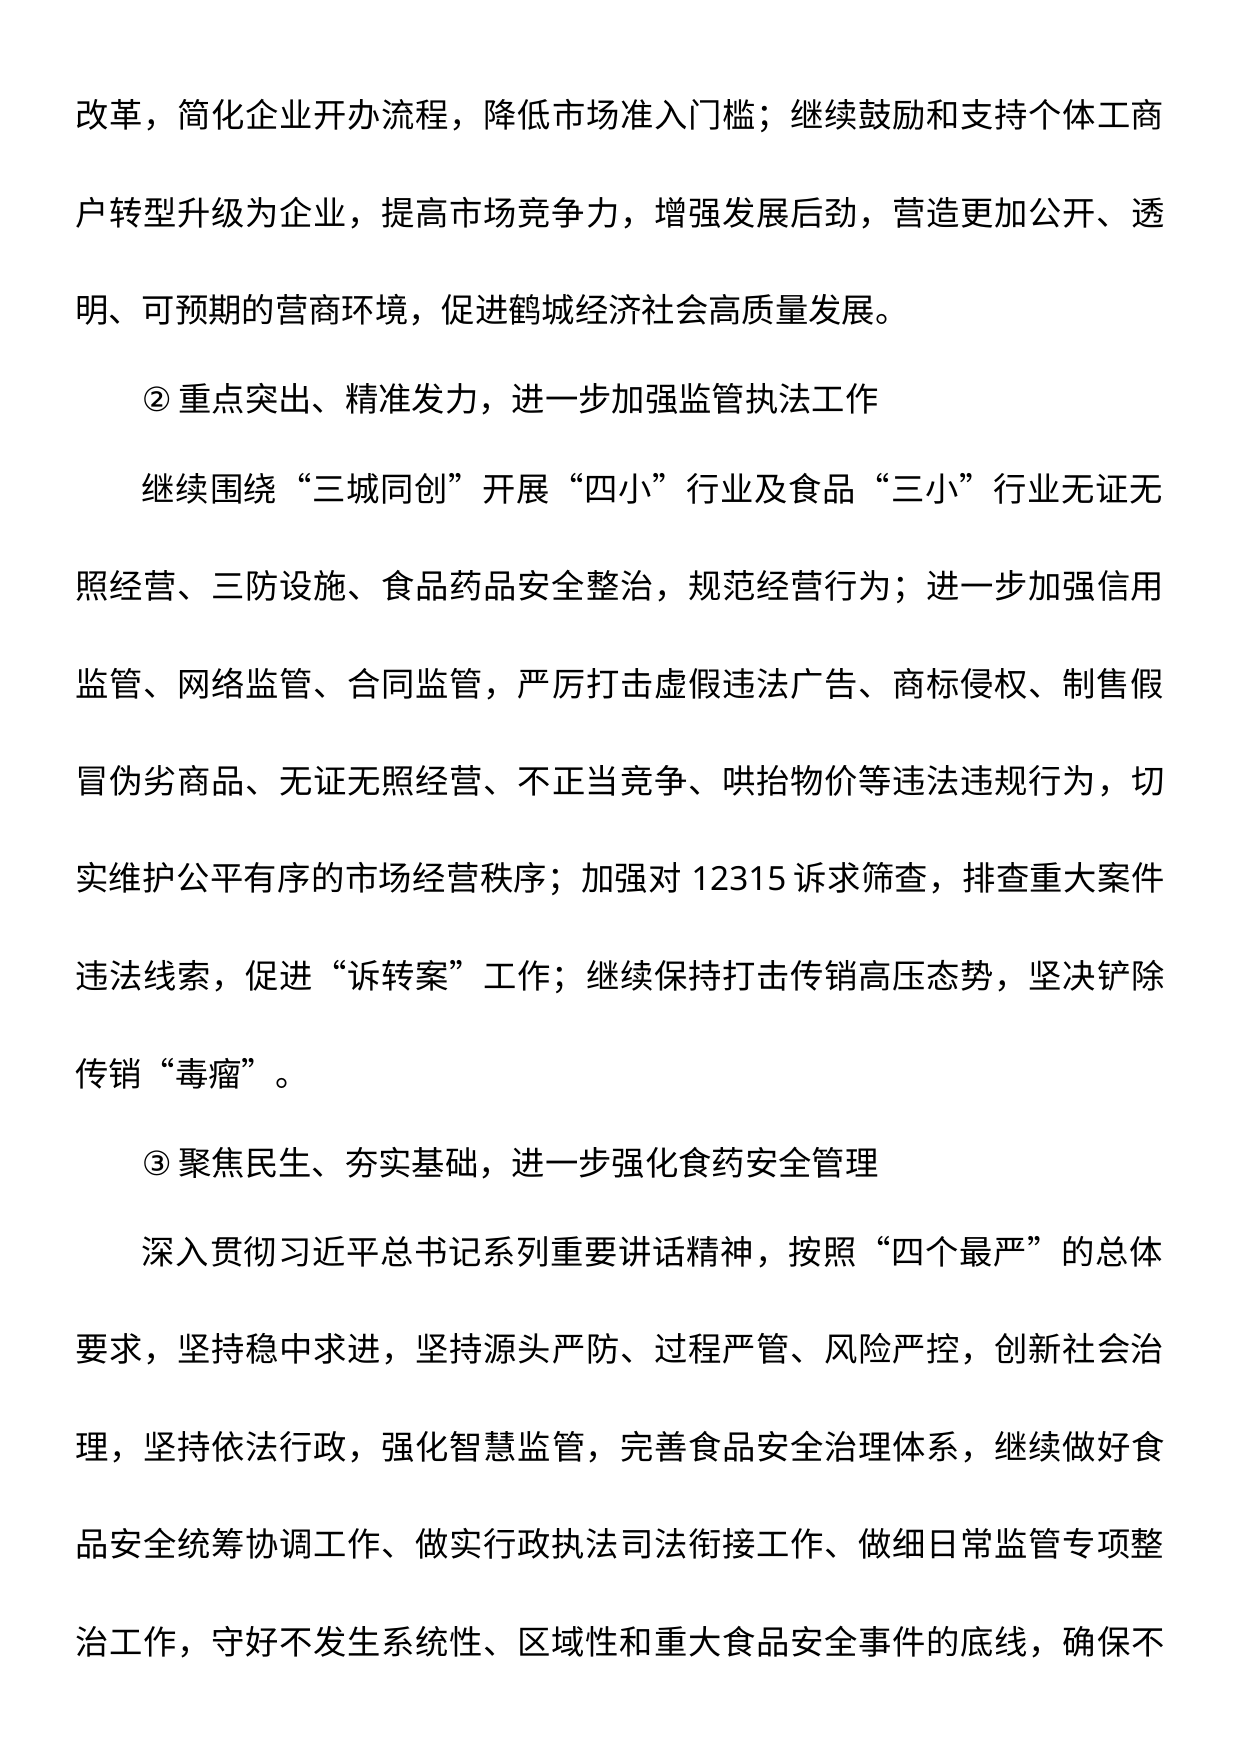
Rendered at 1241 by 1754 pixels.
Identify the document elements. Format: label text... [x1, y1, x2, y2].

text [75, 81, 1165, 341]
text ③聚焦民生、夯实基础，进一步强化食药安全管理 [75, 1128, 1165, 1193]
text ②重点突出、精准发力，进一步加强监管执法工作 [75, 365, 1165, 430]
text 继续围绕“三城同创”开展“四小”行业及食品“三小”行业无证无照经营、三防设施、食品药品安全整治，规范经营行为；进一步加强信用监管、网络监管、合同监管，严厉打击虚假违法广告、商标侵权、制售假冒伪劣商品、无证无照经营、不正当竞争、哄抬物价等违法违规行为，切实维护公平有序的市场经营秩序；加强对12315诉求筛查，排查重大案件违法线索，促进“诉转案”工作；继续保持打击传销高压态势，坚决铲除传销“毒瘤”。 [75, 454, 1165, 1104]
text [75, 1217, 1165, 1672]
